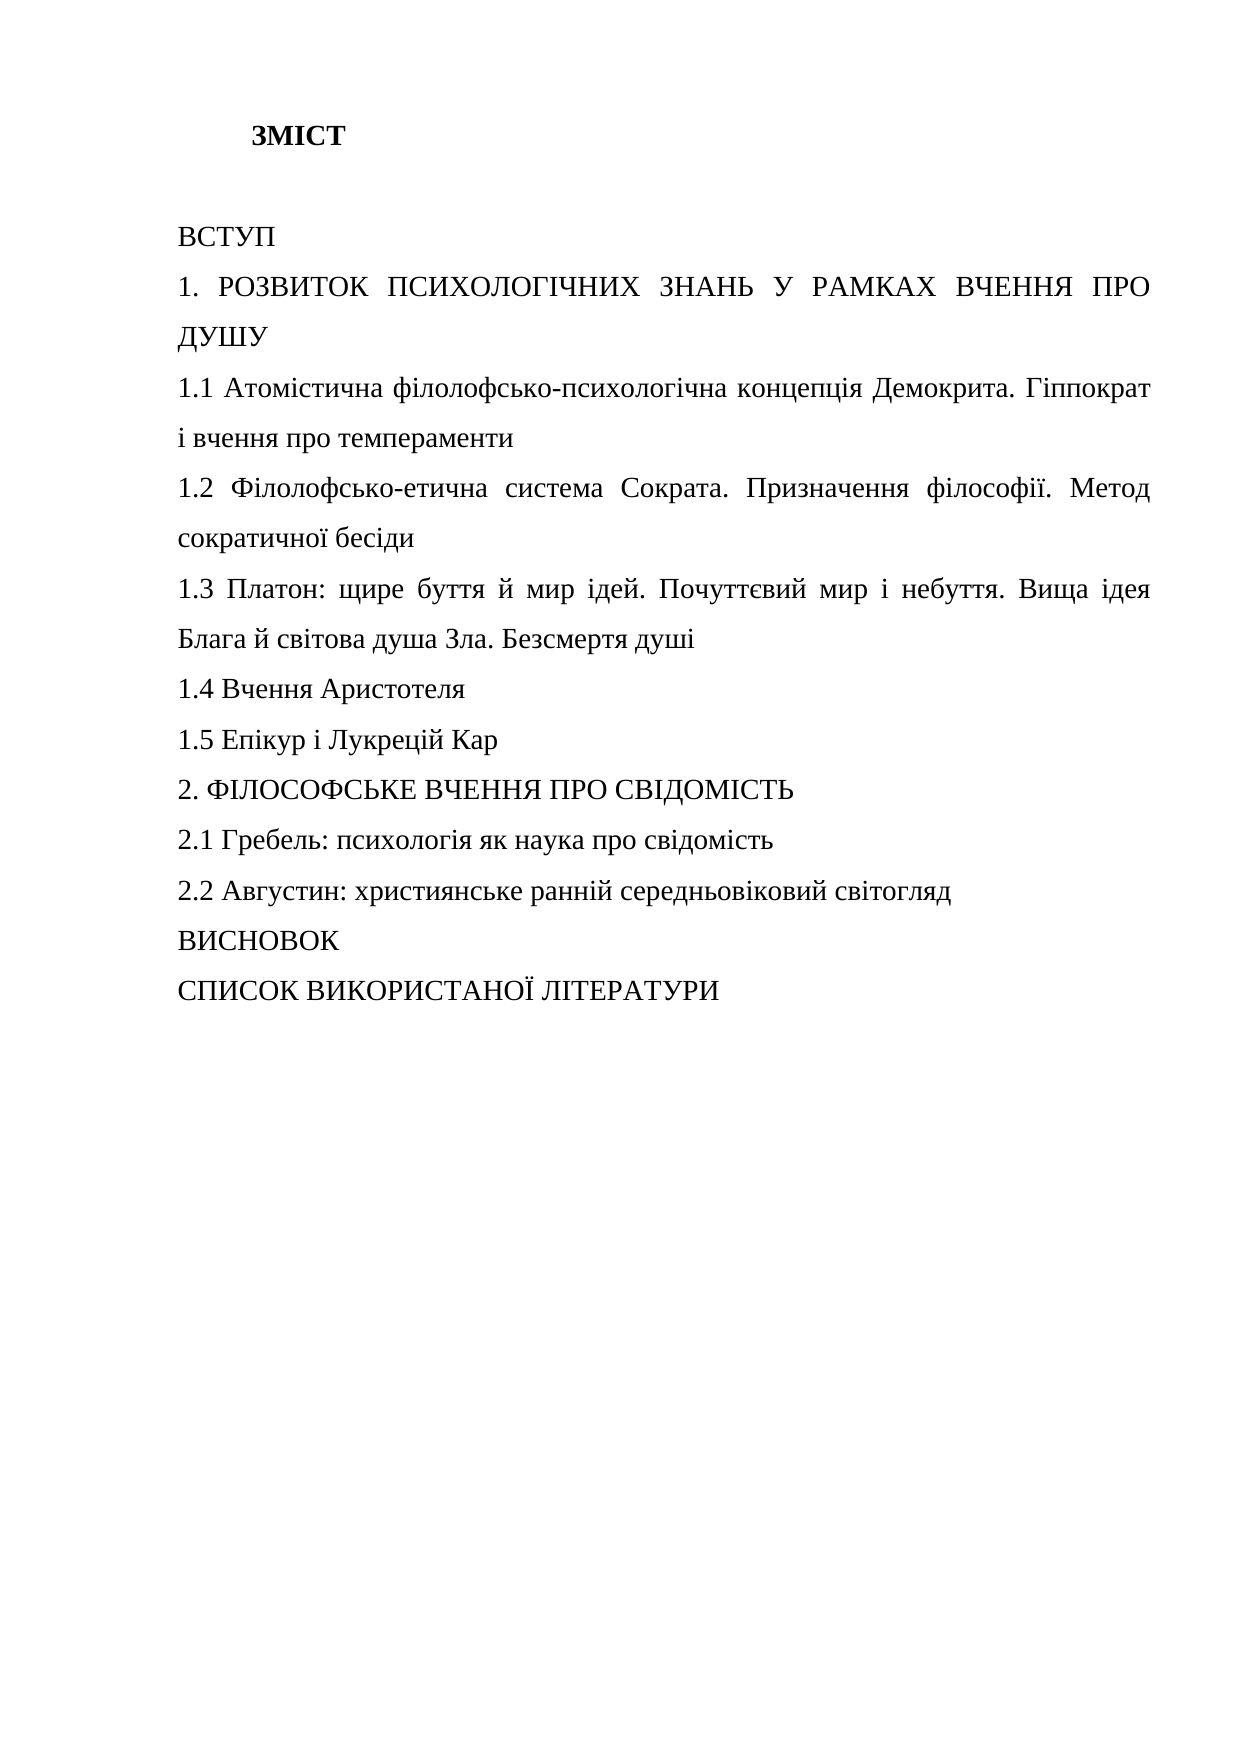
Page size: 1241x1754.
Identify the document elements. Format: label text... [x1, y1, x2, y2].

text 1.3 Платон: щире буття й мир ідей. Почуттєвий мир і небуття. Вища ідея Блага й світова душа Зла. Безсмертя душі [177, 571, 1152, 655]
text Список використаної літератури [177, 973, 1152, 1007]
text Висновок [177, 923, 1152, 957]
text 2.2 Августин: християнське ранній середньовіковий світогляд [177, 873, 1152, 906]
text 1. Розвиток психологічних знань у рамках вчення про душу [177, 269, 1152, 353]
text 2.1 Гребель: психологія як наука про свідомість [177, 822, 1152, 856]
text 2. Філософське вчення про свідомість [177, 772, 1152, 806]
text 1.4 Вчення Аристотеля [177, 672, 1152, 705]
text 1.2 Філолофсько-етична система Сократа. Призначення філософії. Метод сократичної бесіди [177, 470, 1152, 554]
text 1.5 Епікур і Лукрецій Кар [177, 722, 1152, 755]
text Зміст [177, 118, 1152, 152]
text Вступ [177, 219, 1152, 252]
text 1.1 Атомістична філолофсько-психологічна концепція Демокрита. Гіппократ і вчення про темпераменти [177, 370, 1152, 453]
